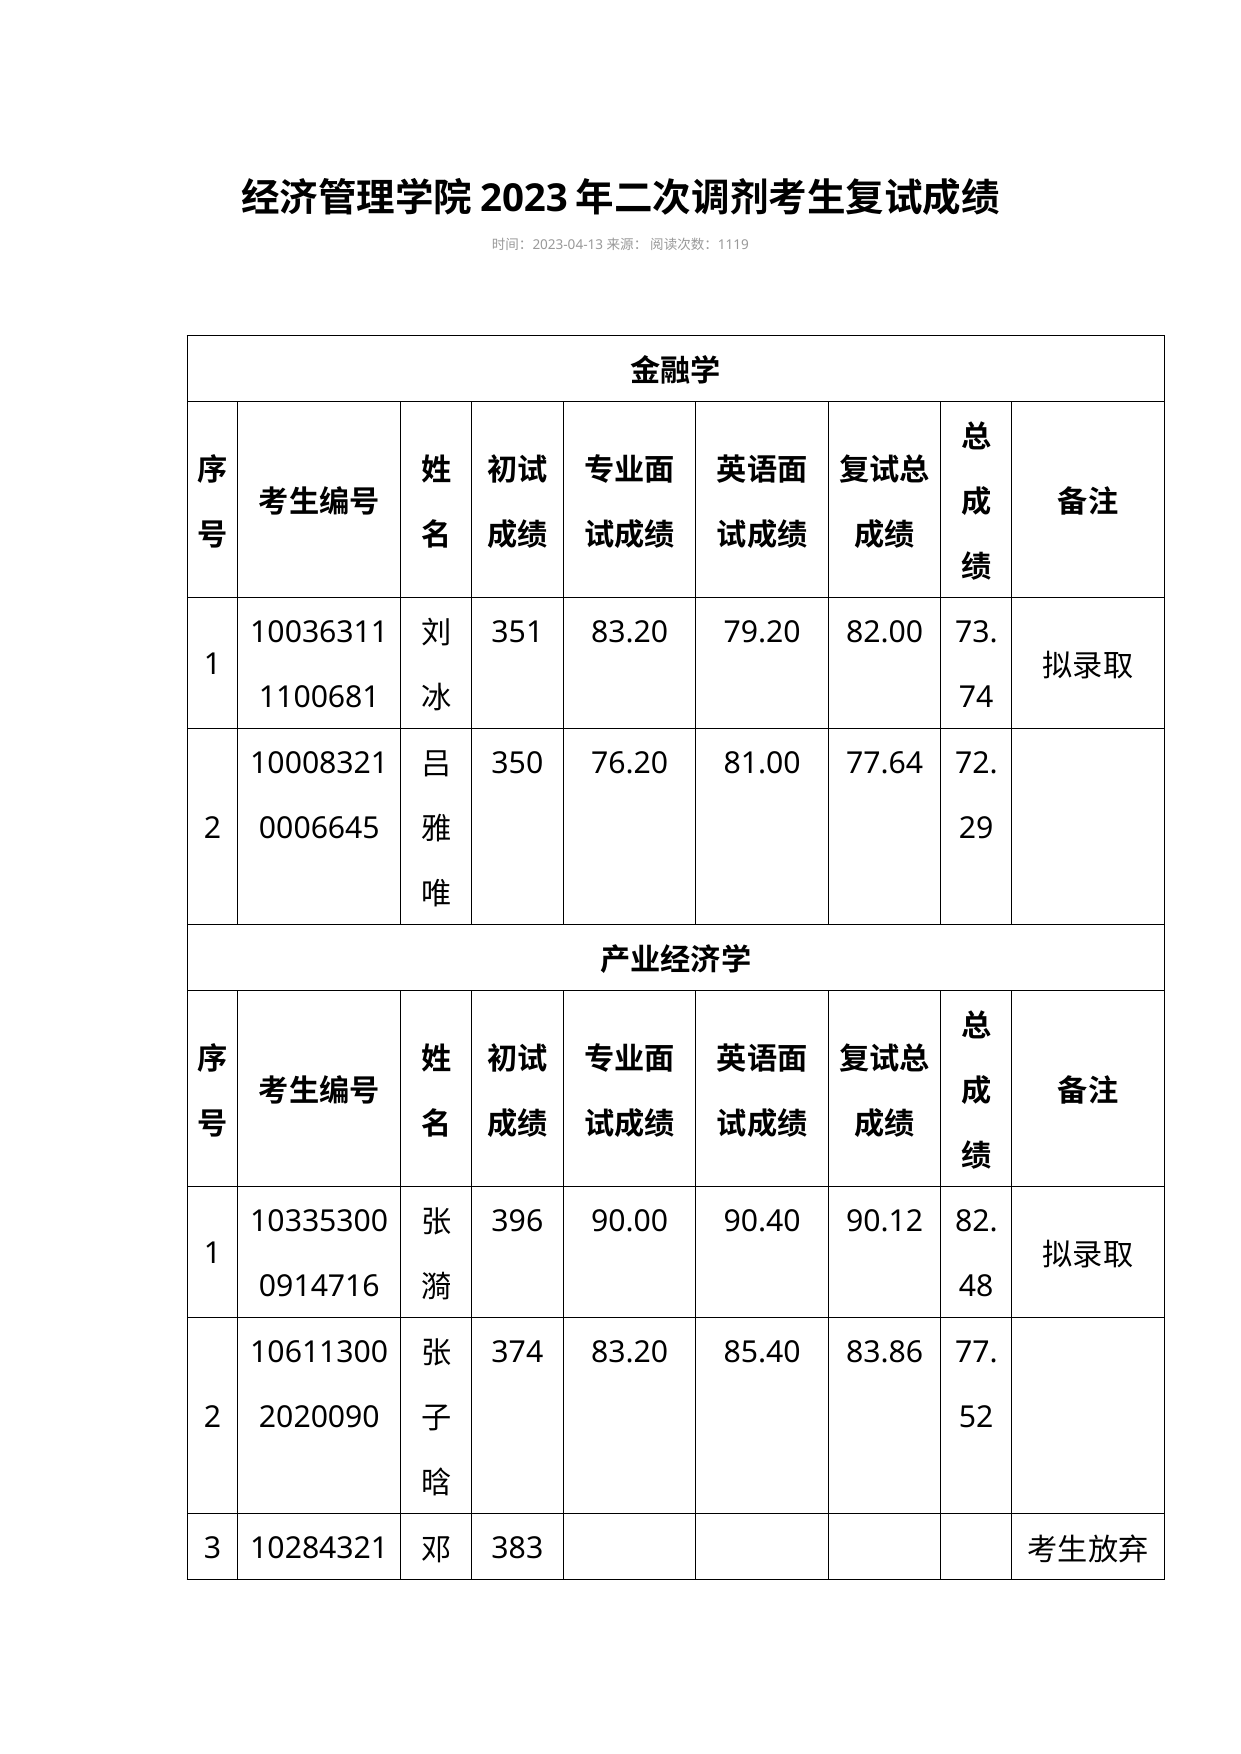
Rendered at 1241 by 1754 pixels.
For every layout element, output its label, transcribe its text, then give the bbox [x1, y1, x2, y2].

table_cell 姓名 [401, 991, 471, 1186]
table_cell [1012, 729, 1164, 924]
table_cell 邓钦 [401, 1514, 471, 1579]
table_cell 张子晗 [401, 1318, 471, 1513]
table_cell 1 [188, 598, 237, 728]
table_cell 备注 [1012, 402, 1164, 597]
table_cell [696, 1514, 828, 1579]
table_cell 79.20 [696, 598, 828, 728]
table_cell 2 [188, 729, 237, 924]
table_cell 383 [472, 1514, 563, 1579]
table_cell 100083210006645 [238, 729, 400, 924]
table_cell 82.48 [941, 1187, 1011, 1317]
table_cell 英语面试成绩 [696, 991, 828, 1186]
table_cell 72.29 [941, 729, 1011, 924]
table_cell [1012, 1318, 1164, 1513]
table_cell 专业面试成绩 [564, 991, 695, 1186]
table_cell 专业面试成绩 [564, 402, 695, 597]
table_cell 351 [472, 598, 563, 728]
table_cell 90.00 [564, 1187, 695, 1317]
table_cell 序号 [188, 402, 237, 597]
table_cell 103353000914716 [238, 1187, 400, 1317]
table_cell [829, 1514, 940, 1579]
table_cell 考生编号 [238, 991, 400, 1186]
table_cell 396 [472, 1187, 563, 1317]
text 时间：2023-04-13 来源： 阅读次数：1119 [187, 227, 1053, 259]
table_cell 83.86 [829, 1318, 940, 1513]
table_cell 复试总成绩 [829, 402, 940, 597]
table_cell 3 [188, 1514, 237, 1579]
table_cell 姓名 [401, 402, 471, 597]
table_cell 复试总成绩 [829, 991, 940, 1186]
table_cell 350 [472, 729, 563, 924]
table_cell 1 [188, 1187, 237, 1317]
table_cell 77.64 [829, 729, 940, 924]
table_cell 76.20 [564, 729, 695, 924]
table_cell 102843210207827 [238, 1514, 400, 1579]
table_cell 83.20 [564, 1318, 695, 1513]
table_cell 拟录取 [1012, 1187, 1164, 1317]
table_cell [941, 1514, 1011, 1579]
table_cell 100363111100681 [238, 598, 400, 728]
table_cell 81.00 [696, 729, 828, 924]
table_cell 序号 [188, 991, 237, 1186]
table_cell 初试成绩 [472, 991, 563, 1186]
table_cell 106113002020090 [238, 1318, 400, 1513]
table_cell 90.40 [696, 1187, 828, 1317]
table_cell 77.52 [941, 1318, 1011, 1513]
table_cell 73.74 [941, 598, 1011, 728]
table_cell 85.40 [696, 1318, 828, 1513]
table_cell 2 [188, 1318, 237, 1513]
table_cell 83.20 [564, 598, 695, 728]
table_cell 张漪 [401, 1187, 471, 1317]
table_cell 刘冰 [401, 598, 471, 728]
table_cell 吕雅唯 [401, 729, 471, 924]
subtitle 经济管理学院2023年二次调剂考生复试成绩 [187, 162, 1053, 227]
table_cell 备注 [1012, 991, 1164, 1186]
table_cell 总成绩 [941, 991, 1011, 1186]
table_cell 82.00 [829, 598, 940, 728]
table_cell 总成绩 [941, 402, 1011, 597]
table_cell 英语面试成绩 [696, 402, 828, 597]
table_cell 拟录取 [1012, 598, 1164, 728]
table_cell 考生放弃复试 [1012, 1514, 1164, 1579]
table_cell 374 [472, 1318, 563, 1513]
table_cell [564, 1514, 695, 1579]
table_cell 产业经济学 [188, 925, 1164, 990]
table_header 金融学 [188, 336, 1164, 401]
table_cell 初试成绩 [472, 402, 563, 597]
table_cell 考生编号 [238, 402, 400, 597]
table_cell 90.12 [829, 1187, 940, 1317]
